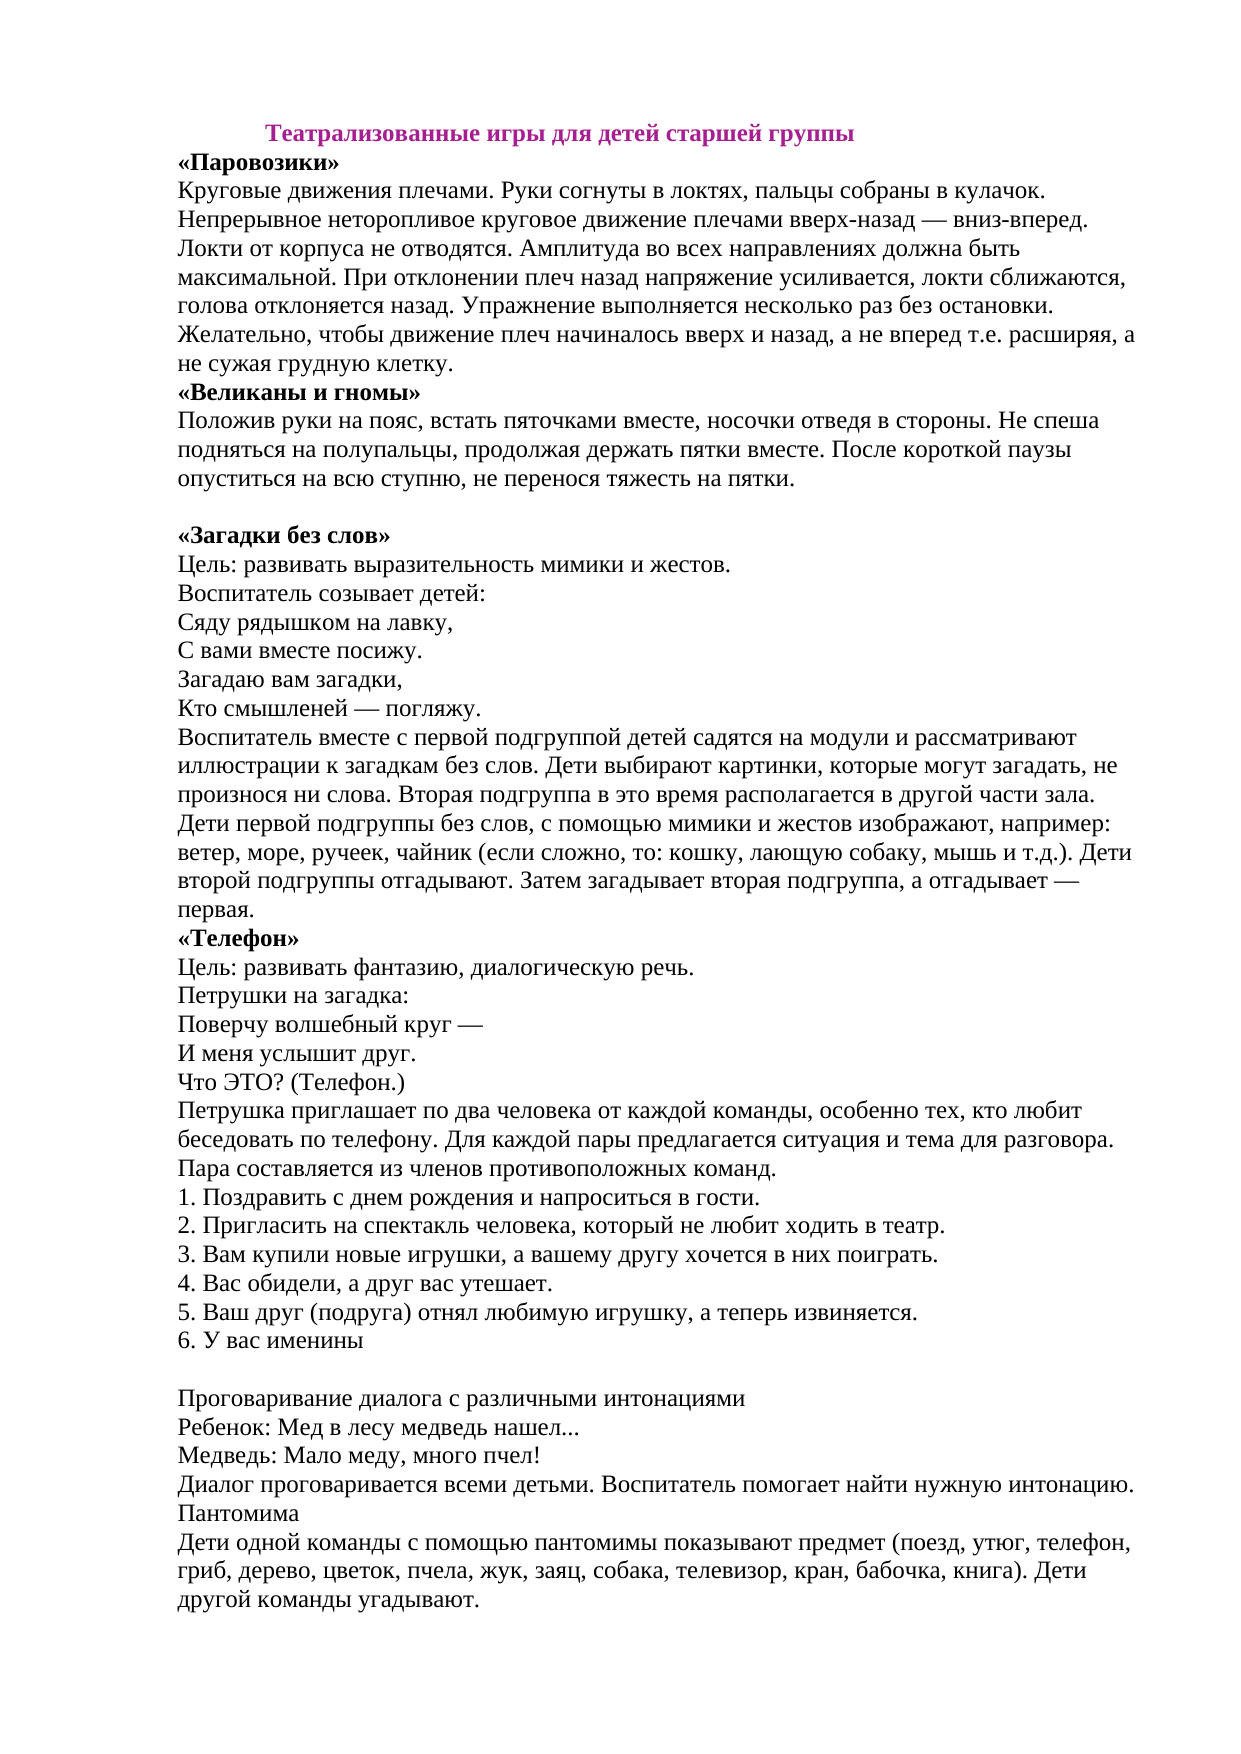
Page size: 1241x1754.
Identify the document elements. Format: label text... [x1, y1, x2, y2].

text Театрализованные игры для детей старшей группы [177, 118, 1152, 147]
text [177, 147, 1152, 1613]
